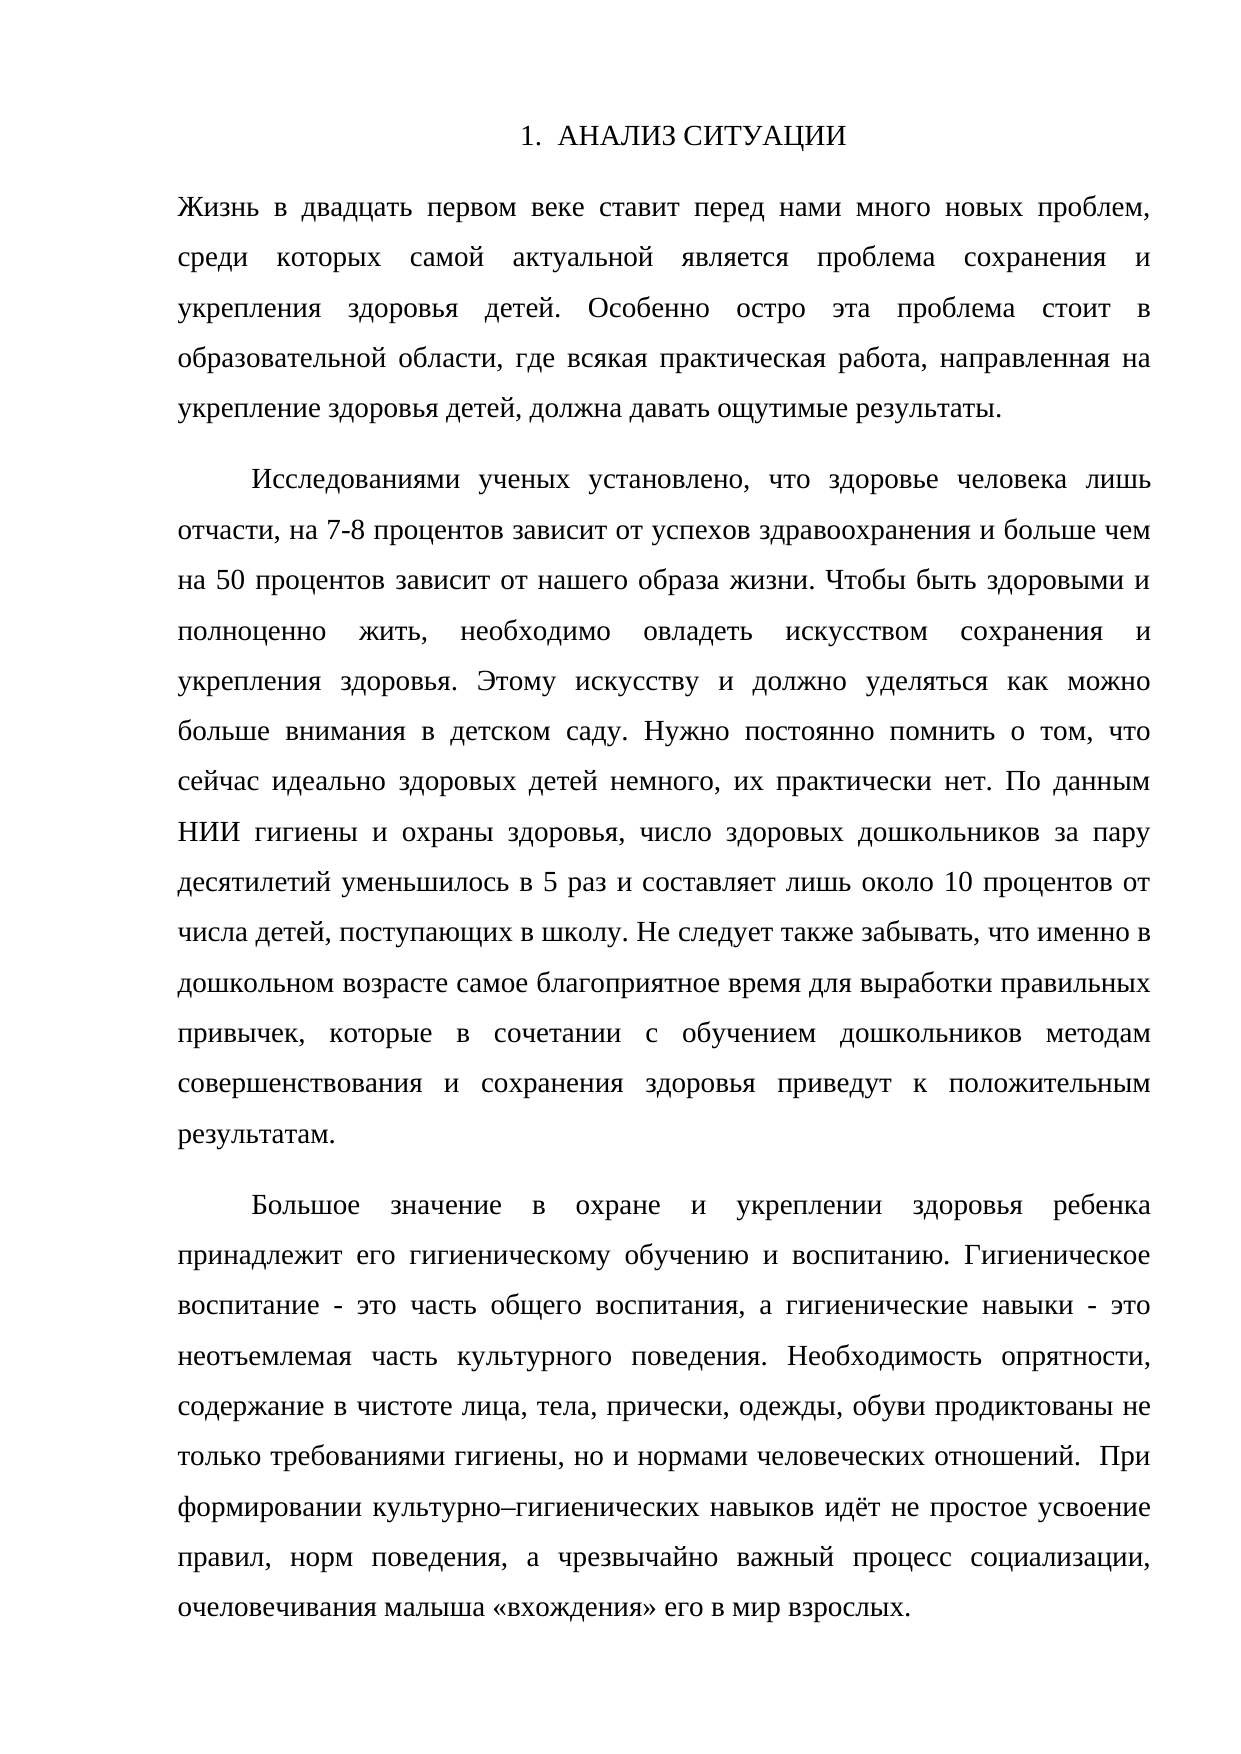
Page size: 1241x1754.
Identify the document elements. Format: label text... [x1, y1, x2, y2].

text Исследованиями ученых установлено, что здоровье человека лишь отчасти, на 7-8 процентов зависит от успехов здравоохранения и больше чем на 50 процентов зависит от нашего образа жизни. Чтобы быть здоровыми и полноценно жить, необходимо овладеть искусством сохранения и укрепления здоровья. Этому искусству и должно уделяться как можно больше внимания в детском саду. Нужно постоянно помнить о том, что сейчас идеально здоровых детей немного, их практически нет. По данным НИИ гигиены и охраны здоровья, число здоровых дошкольников за пару десятилетий уменьшилось в 5 раз и составляет лишь около 10 процентов от числа детей, поступающих в школу. Не следует также забывать, что именно в дошкольном возрасте самое благоприятное время для выработки правильных привычек, которые в сочетании с обучением дошкольников методам совершенствования и сохранения здоровья приведут к положительным результатам. [177, 462, 1152, 1149]
list АНАЛИЗ СИТУАЦИИ [215, 118, 1152, 152]
text Большое значение в охране и укреплении здоровья ребенка принадлежит его гигиеническому обучению и воспитанию. Гигиеническое воспитание - это часть общего воспитания, а гигиенические навыки - это неотъемлемая часть культурного поведения. Необходимость опрятности, содержание в чистоте лица, тела, прически, одежды, обуви продиктованы не только требованиями гигиены, но и нормами человеческих отношений. При формировании культурно–гигиенических навыков идёт не простое усвоение правил, норм поведения, а чрезвычайно важный процесс социализации, очеловечивания малыша «вхождения» его в мир взрослых. [177, 1187, 1152, 1623]
text Жизнь в двадцать первом веке ставит перед нами много новых проблем, среди которых самой актуальной является проблема сохранения и укрепления здоровья детей. Особенно остро эта проблема стоит в образовательной области, где всякая практическая работа, направленная на укрепление здоровья детей, должна давать ощутимые результаты. [177, 189, 1152, 424]
